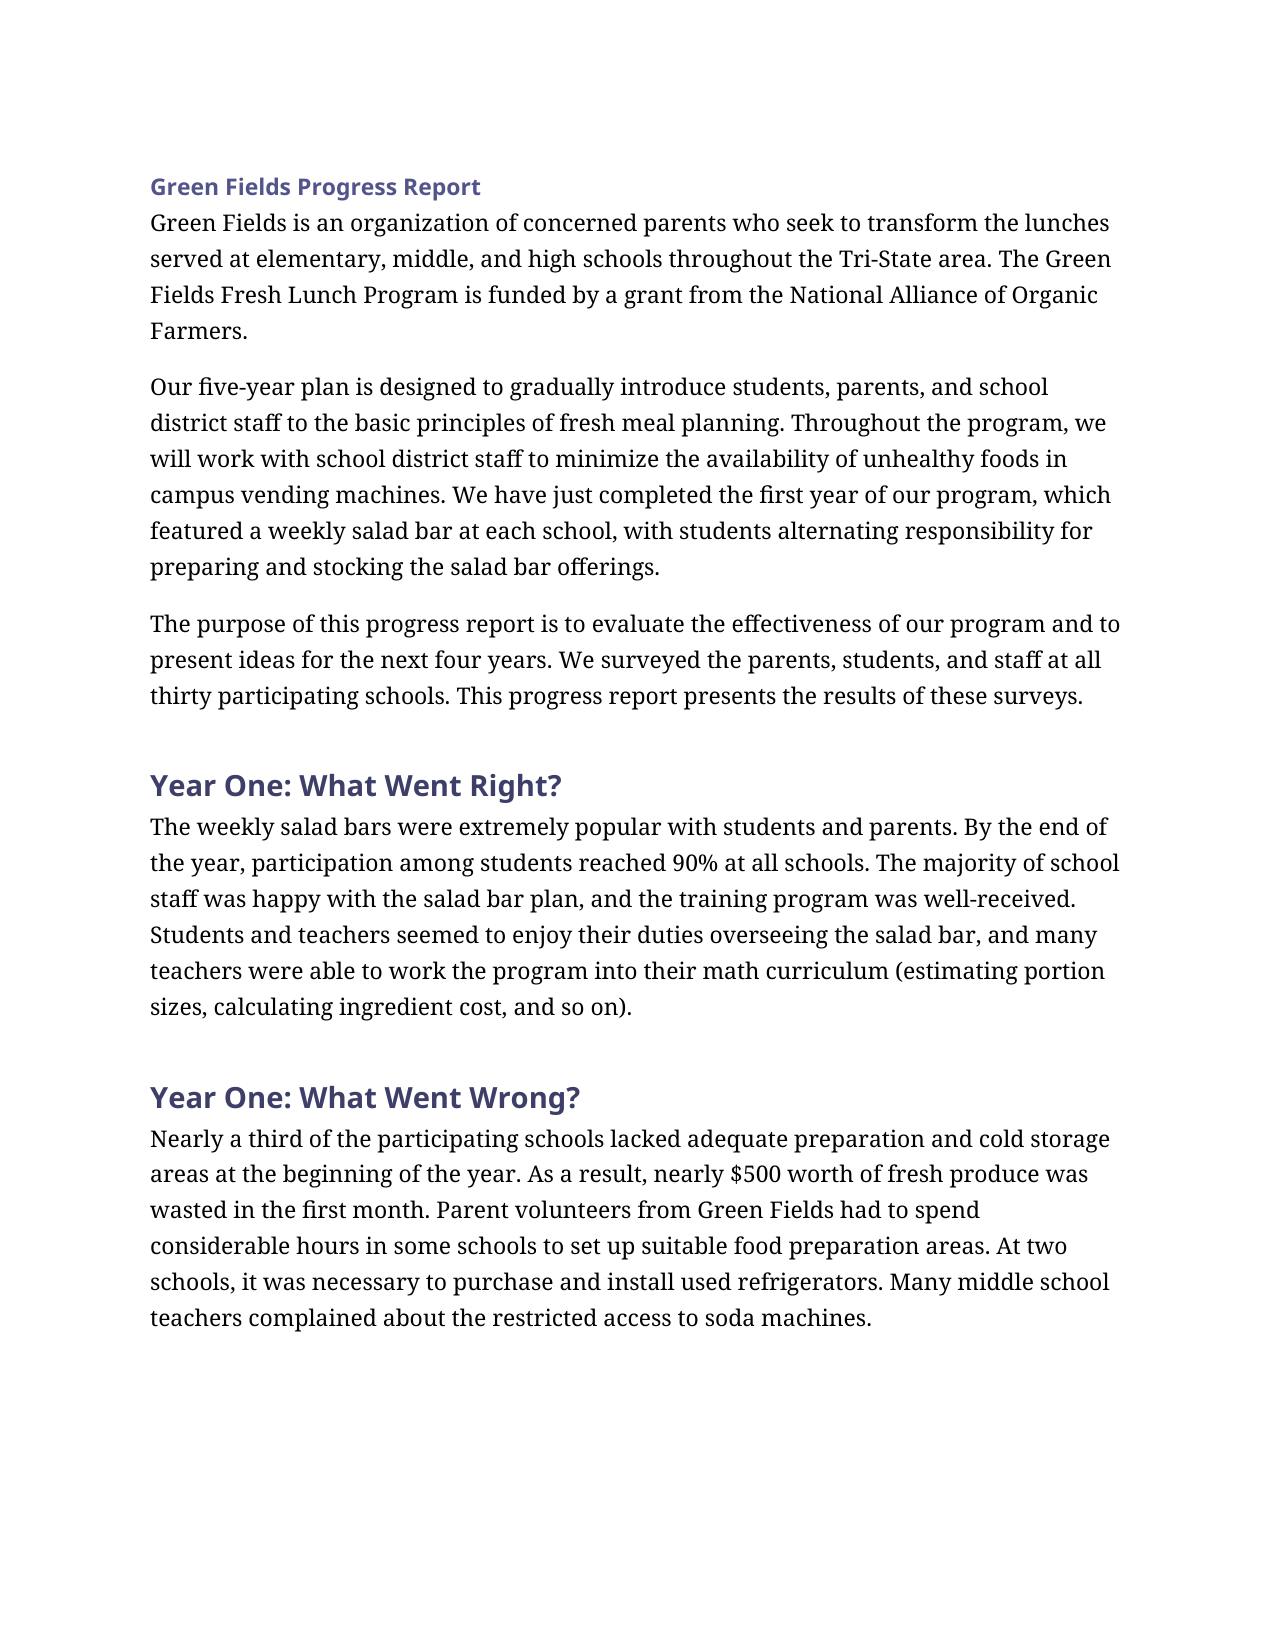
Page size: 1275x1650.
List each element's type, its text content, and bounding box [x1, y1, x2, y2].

text Nearly a third of the participating schools lacked adequate preparation and cold storage areas at the beginning of the year. As a result, nearly $500 worth of fresh produce was wasted in the first month. Parent volunteers from Green Fields had to spend considerable hours in some schools to set up suitable food preparation areas. At two schools, it was necessary to purchase and install used refrigerators. Many middle school teachers complained about the restricted access to soda machines. [150, 1122, 1125, 1333]
text The weekly salad bars were extremely popular with students and parents. By the end of the year, participation among students reached 90% at all schools. The majority of school staff was happy with the salad bar plan, and the training program was well-received. Students and teachers seemed to enjoy their duties overseeing the salad bar, and many teachers were able to work the program into their math curriculum (estimating portion sizes, calculating ingredient cost, and so on). [150, 811, 1125, 1022]
subtitle Year One: What Went Wrong? [150, 1077, 1125, 1117]
text The purpose of this progress report is to evaluate the effectiveness of our program and to present ideas for the next four years. We surveyed the parents, students, and staff at all thirty participating schools. This progress report presents the results of these surveys. [150, 608, 1125, 711]
text Our five-year plan is designed to gradually introduce students, parents, and school district staff to the basic principles of fresh meal planning. Throughout the program, we will work with school district staff to minimize the availability of unhealthy foods in campus vending machines. We have just completed the first year of our program, which featured a weekly salad bar at each school, with students alternating responsibility for preparing and stocking the salad bar offerings. [150, 371, 1125, 582]
subtitle Year One: What Went Right? [150, 766, 1125, 805]
subtitle Green Fields Progress Report [150, 171, 1125, 202]
text Green Fields is an organization of concerned parents who seek to transform the lunches served at elementary, middle, and high schools throughout the Tri-State area. The Green Fields Fresh Lunch Program is funded by a grant from the National Alliance of Organic Farmers. [150, 207, 1125, 346]
